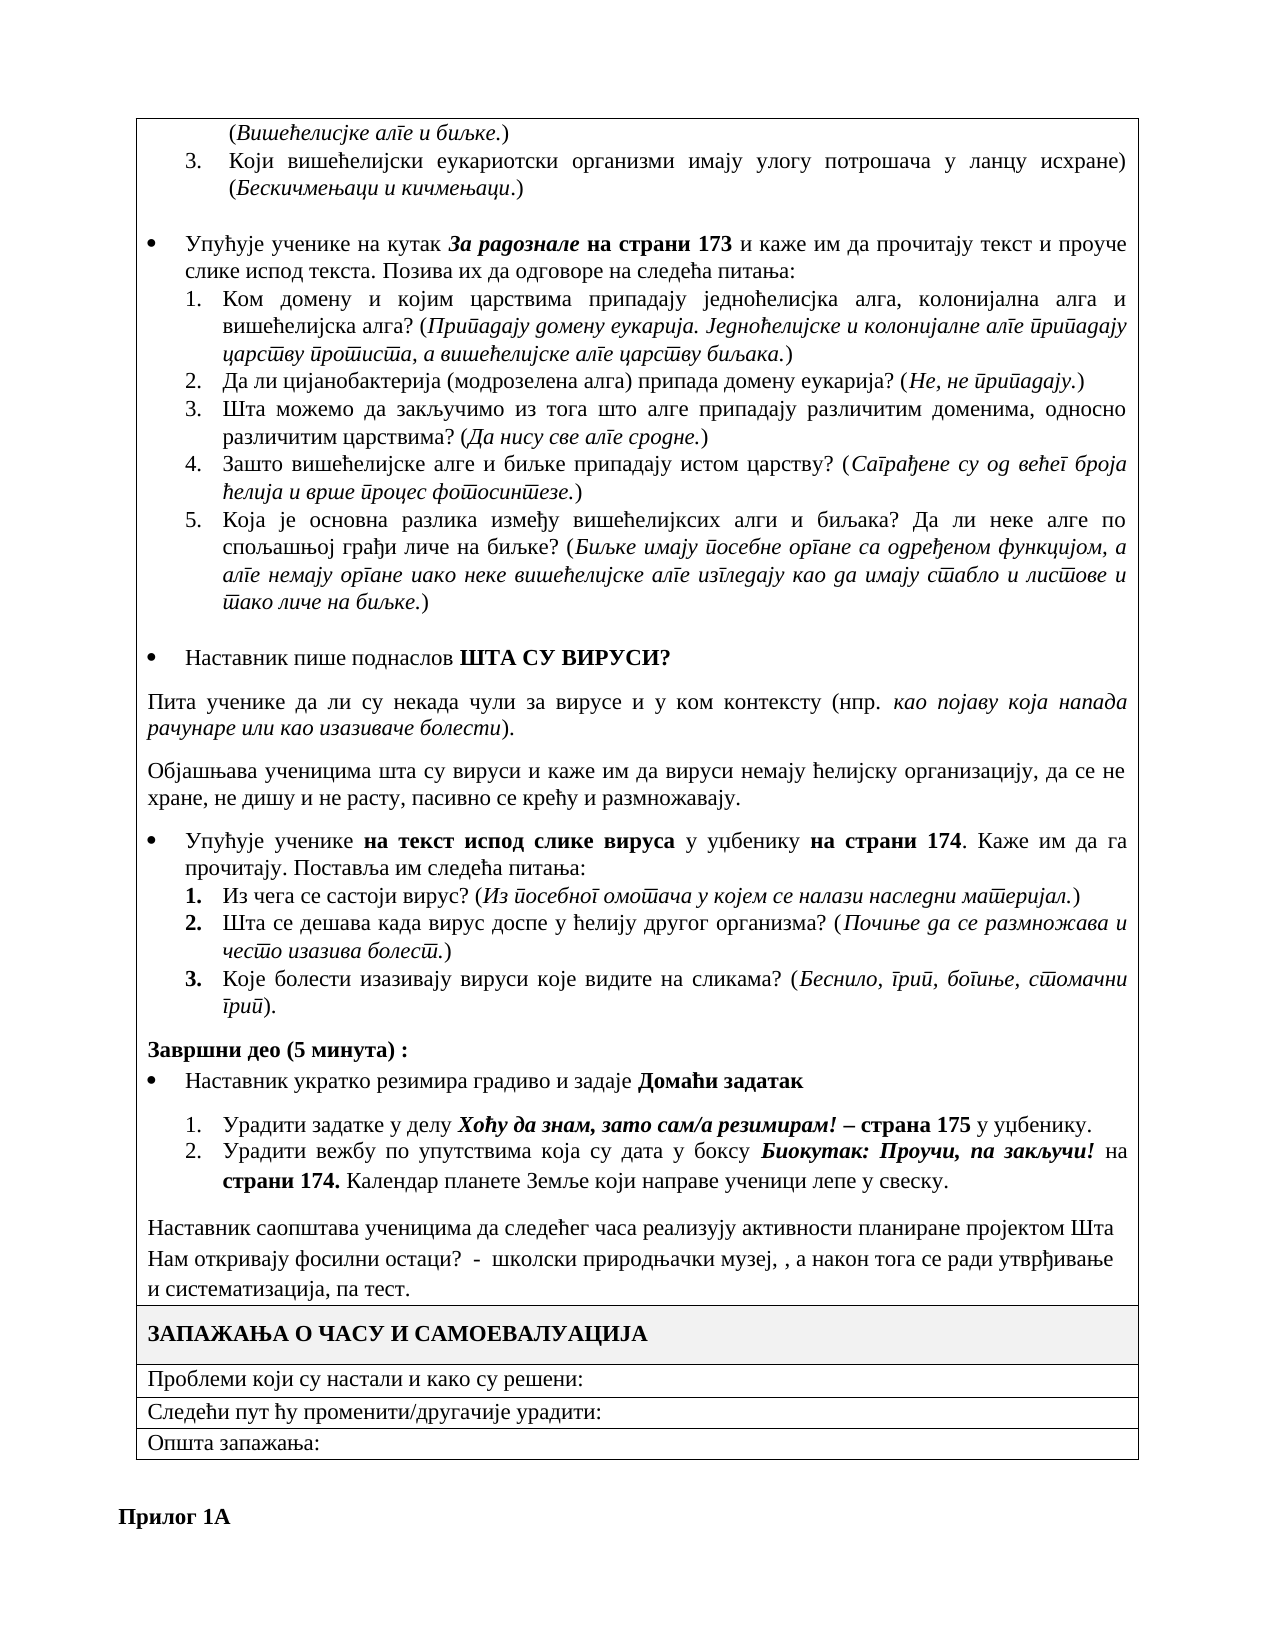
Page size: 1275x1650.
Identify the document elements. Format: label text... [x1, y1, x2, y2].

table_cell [137, 119, 1138, 1305]
text Прилог 1А [118, 1503, 1157, 1530]
table_cell Проблеми који су настали и како су решени: [137, 1365, 1138, 1397]
table_cell Општа запажања: [137, 1429, 1138, 1459]
table_cell Следећи пут ћу променити/другачије урадити: [137, 1398, 1138, 1428]
table_cell ЗАПАЖАЊА О ЧАСУ И САМОЕВАЛУАЦИЈА [137, 1306, 1138, 1364]
